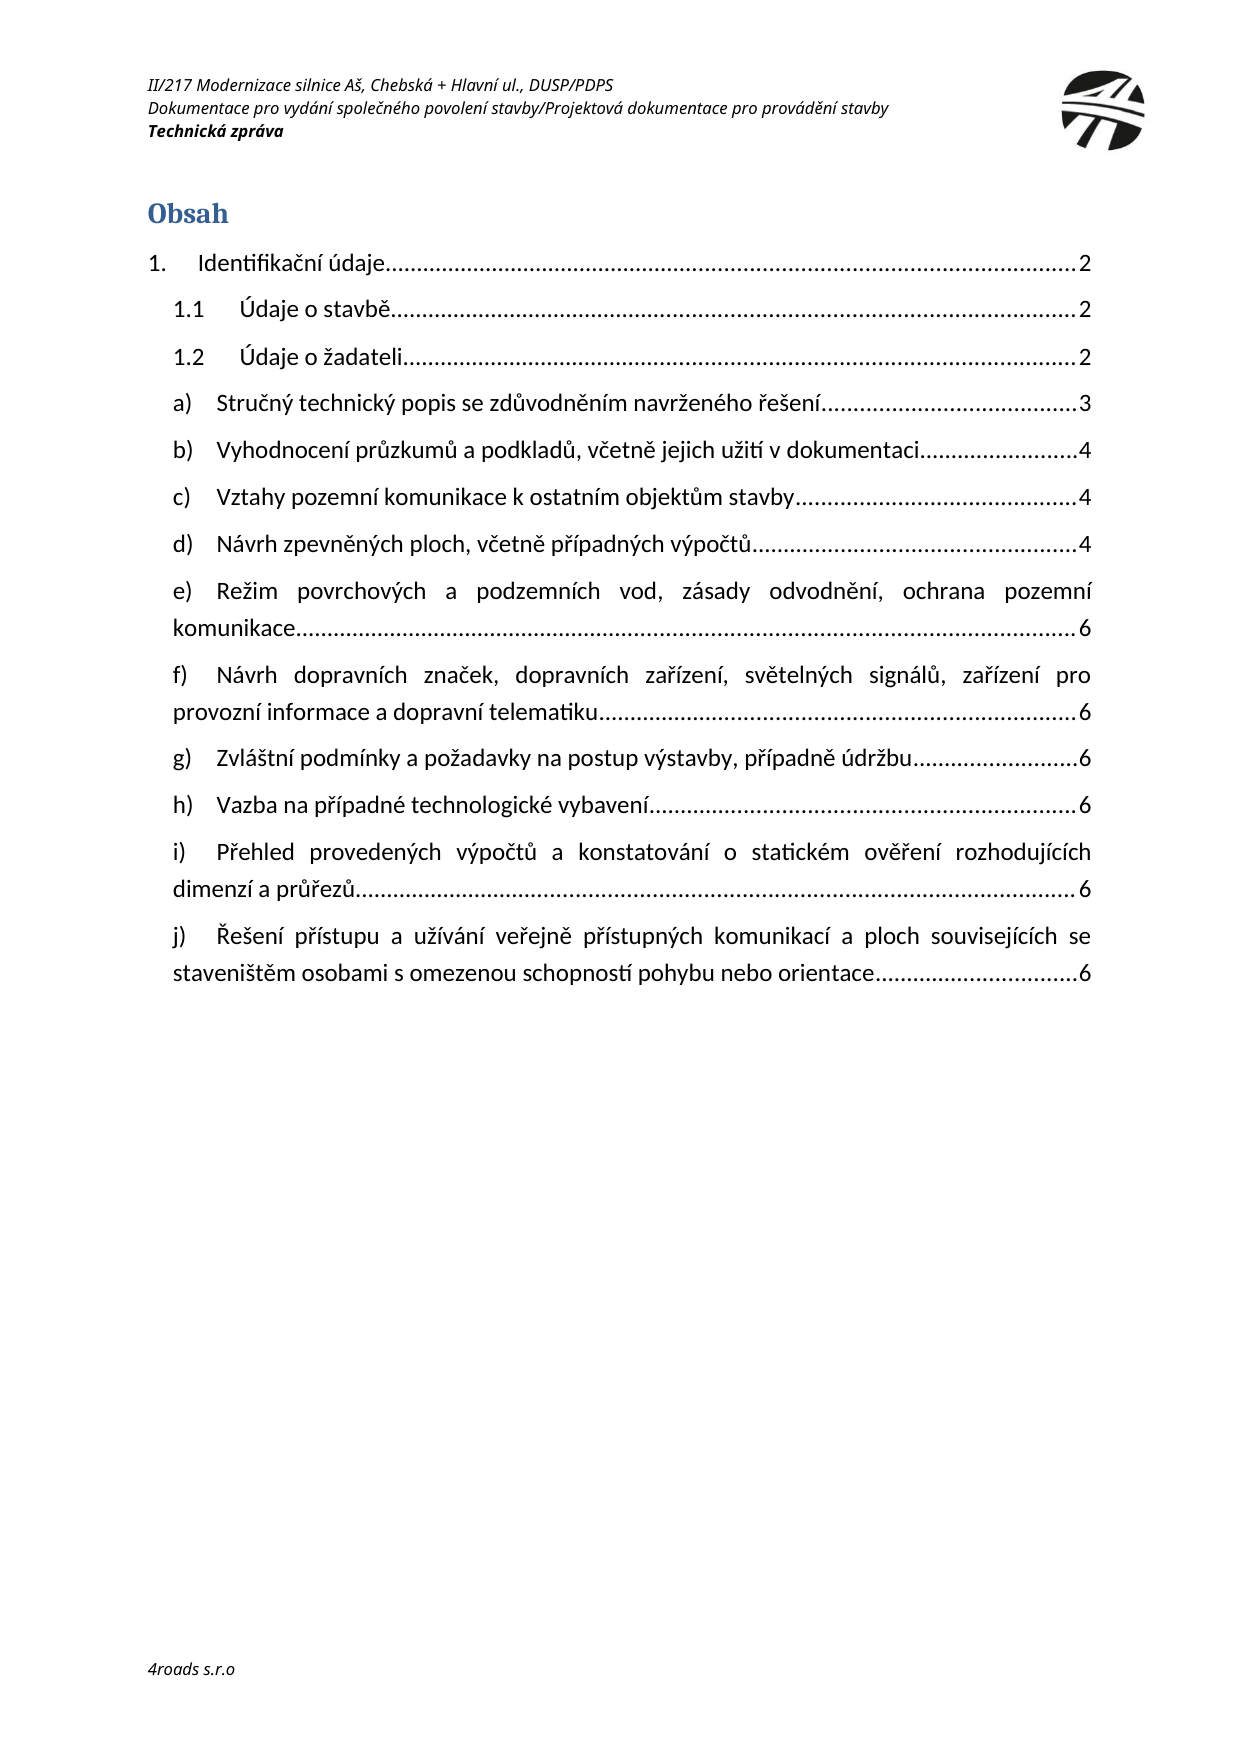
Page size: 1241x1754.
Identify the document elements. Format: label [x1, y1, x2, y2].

picture [1053, 63, 1153, 159]
